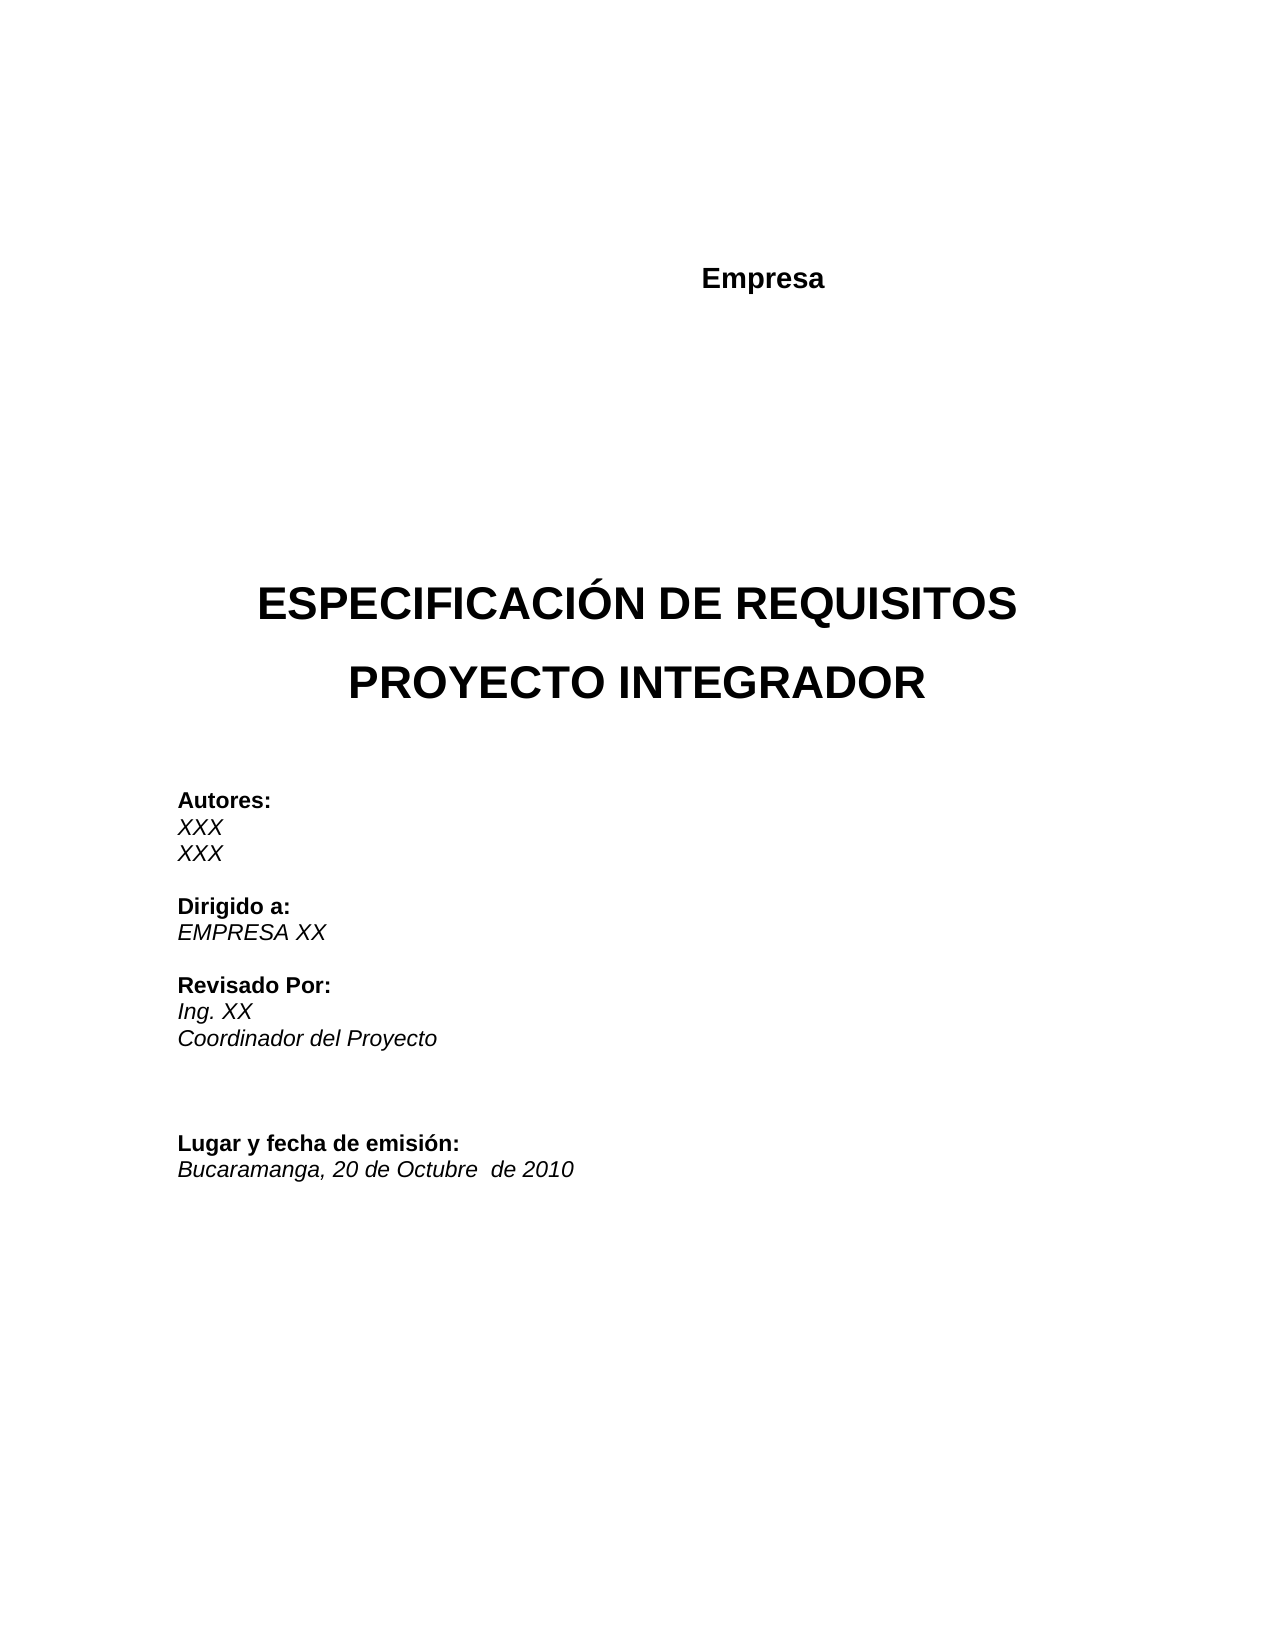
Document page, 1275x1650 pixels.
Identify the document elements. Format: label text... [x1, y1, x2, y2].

text XXX [177, 840, 1098, 866]
text Bucaramanga, 20 de Octubre de 2010 [177, 1156, 1098, 1183]
text Lugar y fecha de emisión: [177, 1130, 1098, 1156]
text PROYECTO INTEGRADOR [177, 656, 1098, 708]
text XXX [177, 814, 1098, 840]
text Dirigido a: [177, 893, 1098, 919]
text Coordinador del Proyecto [177, 1024, 1098, 1051]
text Ing. XX [177, 998, 1098, 1024]
text Revisado Por: [177, 972, 1098, 998]
text EMPRESA XX [177, 919, 1098, 946]
text Autores: [177, 787, 1098, 814]
text ESPECIFICACIÓN DE REQUISITOS [177, 577, 1098, 629]
